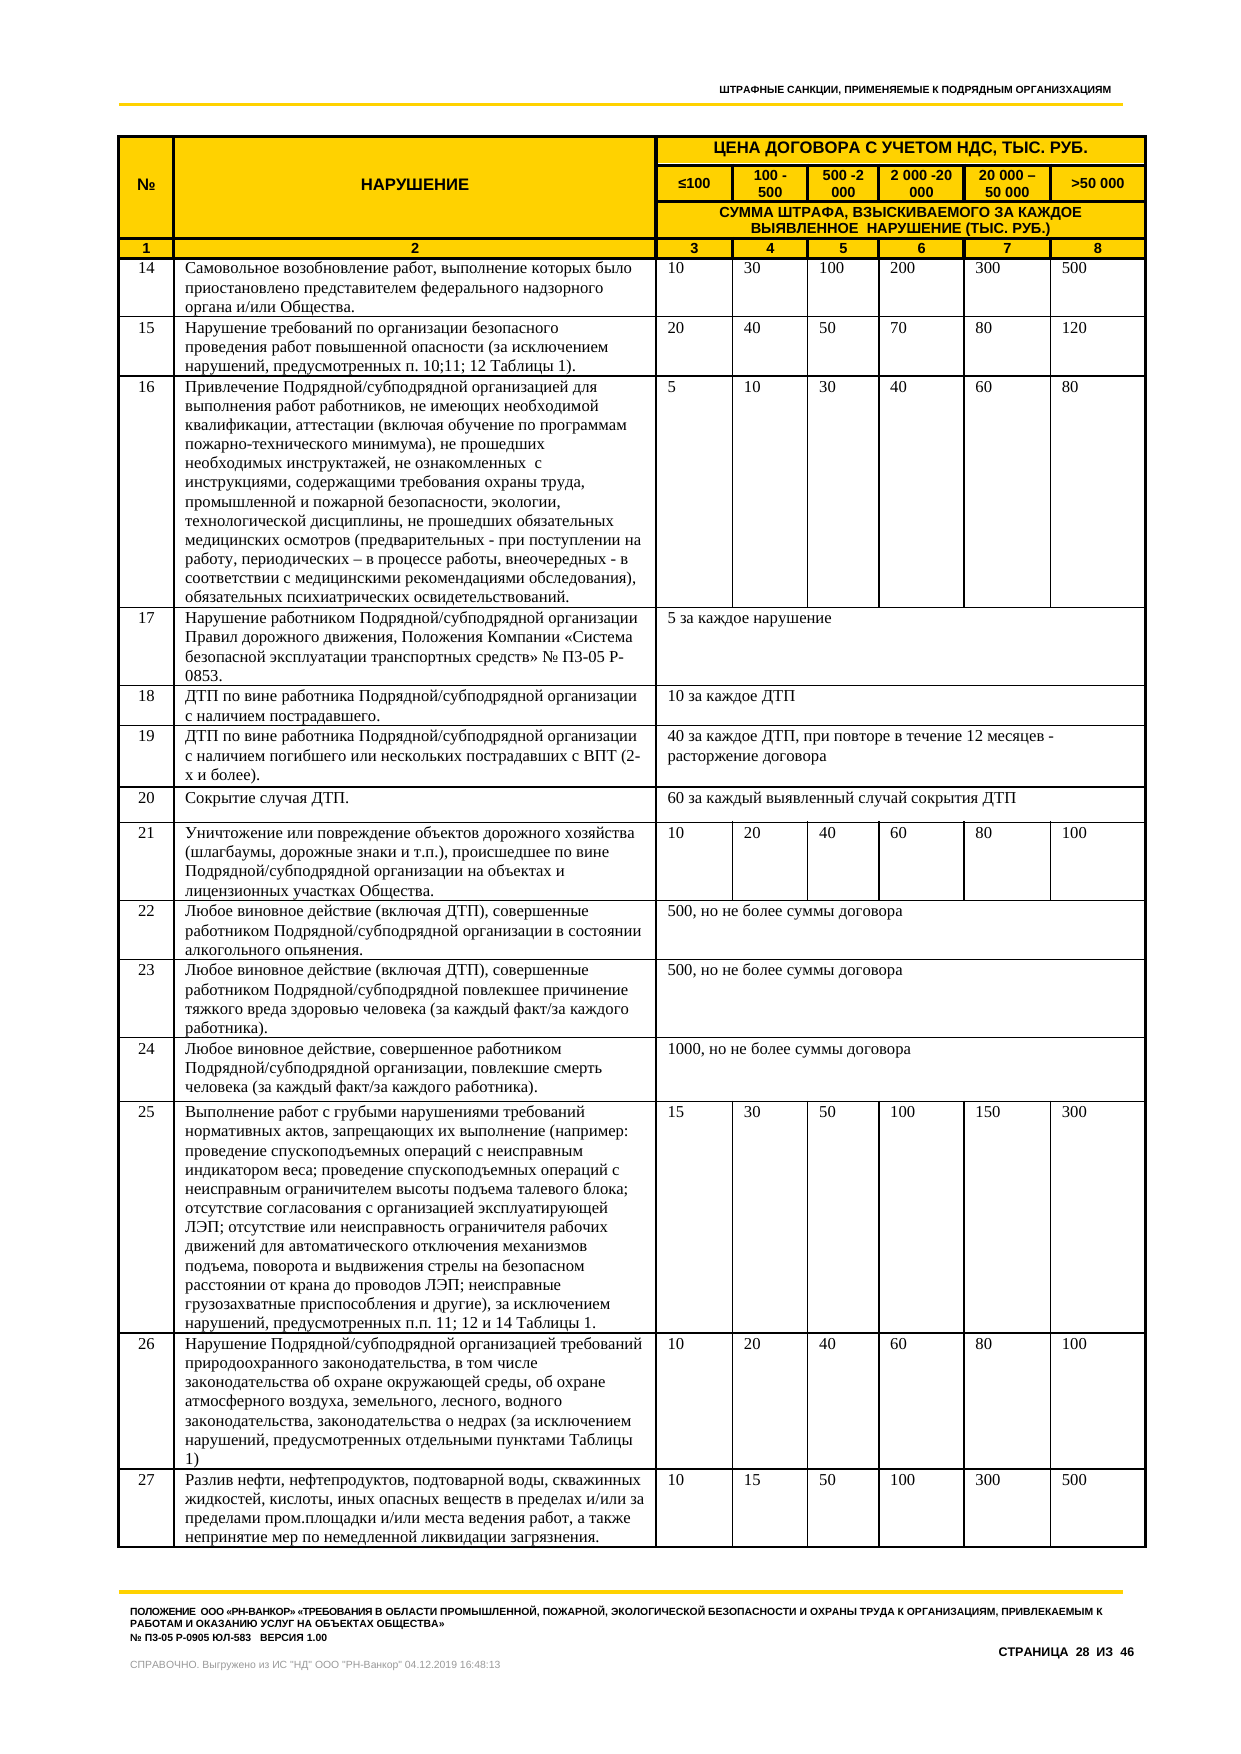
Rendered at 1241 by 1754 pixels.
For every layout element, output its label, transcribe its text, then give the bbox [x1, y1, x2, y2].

table_cell 20 [733, 823, 807, 899]
table_cell 300 [965, 1470, 1050, 1546]
table_cell Сокрытие случая ДТП. [175, 788, 655, 821]
table_cell Уничтожение или повреждение объектов дорожного хозяйства (шлагбаумы, дорожные знаки и т.п.), происшедшее по вине Подрядной/субподрядной организации на объектах и лицензионных участках Общества. [175, 823, 655, 899]
table_cell 60 за каждый выявленный случай сокрытия ДТП [657, 788, 1144, 821]
table_cell 7 [966, 240, 1049, 257]
table_cell 30 [733, 260, 807, 316]
table_cell 30 [733, 1102, 807, 1332]
table_cell ДТП по вине работника Подрядной/субподрядной организации с наличием пострадавшего. [175, 686, 655, 724]
table_cell 10 [657, 260, 732, 316]
table_cell 5 за каждое нарушение [657, 608, 1144, 685]
table_cell 8 [1052, 240, 1144, 257]
table_cell 5 [657, 377, 732, 606]
table_cell 100 [1051, 1334, 1144, 1468]
table_cell ДТП по вине работника Подрядной/субподрядной организации с наличием погибшего или нескольких пострадавших с ВПТ (2-х и более). [175, 726, 655, 786]
table_cell 27 [120, 1470, 173, 1546]
table_cell 500 [1051, 260, 1144, 316]
table_cell Выполнение работ с грубыми нарушениями требований нормативных актов, запрещающих их выполнение (например: проведение спускоподъемных операций с неисправным индикатором веса; проведение спускоподъемных операций с неисправным ограничителем высоты подъема талевого блока; отсутствие согласования с организацией эксплуатирующей ЛЭП; отсутствие или неисправность ограничителя рабочих движений для автоматического отключения механизмов подъема, поворота и выдвижения стрелы на безопасном расстоянии от крана до проводов ЛЭП; неисправные грузозахватные приспособления и другие), за исключением нарушений, предусмотренных п.п. 11; 12 и 14 Таблицы 1. [175, 1102, 655, 1332]
table_cell 20 [657, 317, 732, 375]
table_cell 10 [657, 823, 732, 899]
table_cell 21 [120, 823, 173, 899]
table_cell 40 [808, 823, 878, 899]
table_cell 120 [1051, 317, 1144, 375]
table_cell 100 [880, 1102, 963, 1332]
table_cell 15 [120, 317, 173, 375]
table_cell 80 [965, 317, 1050, 375]
table_cell 15 [657, 1102, 732, 1332]
table_cell 17 [120, 608, 173, 685]
table_cell 15 [733, 1470, 807, 1546]
table_cell Любое виновное действие, совершенное работником Подрядной/субподрядной организации, повлекшие смерть человека (за каждый факт/за каждого работника). [175, 1038, 655, 1101]
table_cell 2 [175, 240, 654, 257]
table_cell 40 [733, 317, 807, 375]
table_cell 20 000 – 50 000 [966, 167, 1049, 200]
table_cell 19 [120, 726, 173, 786]
table_cell 50 [808, 1102, 878, 1332]
table_cell 50 [808, 317, 878, 375]
table_cell 24 [120, 1038, 173, 1101]
table_cell 500 -2 000 [809, 167, 877, 200]
table_cell 23 [120, 960, 173, 1037]
table_cell 20 [733, 1334, 807, 1468]
table_cell 16 [120, 377, 173, 606]
table_cell 300 [965, 260, 1050, 316]
table_cell Нарушение работником Подрядной/субподрядной организации Правил дорожного движения, Положения Компании «Система безопасной эксплуатации транспортных средств» № П3-05 Р-0853. [175, 608, 655, 685]
table_cell 1000, но не более суммы договора [657, 1038, 1144, 1101]
table_cell >50 000 [1052, 167, 1144, 200]
table_cell 500, но не более суммы договора [657, 960, 1144, 1037]
table_cell 60 [965, 377, 1050, 606]
table_cell 4 [734, 240, 806, 257]
table_cell 10 за каждое ДТП [657, 686, 1144, 724]
table_cell Нарушение Подрядной/субподрядной организацией требований природоохранного законодательства, в том числе законодательства об охране окружающей среды, об охране атмосферного воздуха, земельного, лесного, водного законодательства, законодательства о недрах (за исключением нарушений, предусмотренных отдельными пунктами Таблицы 1) [175, 1334, 655, 1468]
table_cell СУММА ШТРАФА, ВЗЫСКИВАЕМОГО ЗА КАЖДОЕ ВЫЯВЛЕННОЕ НАРУШЕНИЕ (ТЫС. РУБ.) [658, 203, 1144, 237]
table_cell 5 [809, 240, 877, 257]
table_cell 80 [965, 823, 1050, 899]
table_cell 500 [1051, 1470, 1144, 1546]
table_cell 3 [658, 240, 731, 257]
table_cell 60 [880, 823, 963, 899]
table_cell 60 [880, 1334, 963, 1468]
table_cell Привлечение Подрядной/субподрядной организацией для выполнения работ работников, не имеющих необходимой квалификации, аттестации (включая обучение по программам пожарно-технического минимума), не прошедших необходимых инструктажей, не ознакомленных с инструкциями, содержащими требования охраны труда, промышленной и пожарной безопасности, экологии, технологической дисциплины, не прошедших обязательных медицинских осмотров (предварительных - при поступлении на работу, периодических – в процессе работы, внеочередных - в соответствии с медицинскими рекомендациями обследования), обязательных психиатрических освидетельствований. [175, 377, 655, 606]
table_cell 2 000 -20 000 [880, 167, 962, 200]
table_cell 40 [880, 377, 963, 606]
table_cell 300 [1051, 1102, 1144, 1332]
table_cell Любое виновное действие (включая ДТП), совершенные работником Подрядной/субподрядной повлекшее причинение тяжкого вреда здоровью человека (за каждый факт/за каждого работника). [175, 960, 655, 1037]
table_cell 26 [120, 1334, 173, 1468]
table_header № [120, 138, 172, 237]
table_cell 10 [657, 1470, 732, 1546]
table_cell 100 -500 [734, 167, 806, 200]
table_cell 100 [1051, 823, 1144, 899]
table_cell Любое виновное действие (включая ДТП), совершенные работником Подрядной/субподрядной организации в состоянии алкогольного опьянения. [175, 901, 655, 959]
table_header ЦЕНА ДОГОВОРА С УЧЕТОМ НДС, ТЫС. РУБ. [658, 138, 1144, 163]
table_cell 80 [965, 1334, 1050, 1468]
table_cell 6 [880, 240, 962, 257]
table_cell 100 [808, 260, 878, 316]
table_cell Нарушение требований по организации безопасного проведения работ повышенной опасности (за исключением нарушений, предусмотренных п. 10;11; 12 Таблицы 1). [175, 317, 655, 375]
table_cell 18 [120, 686, 173, 724]
table_cell 40 [808, 1334, 878, 1468]
table_cell 22 [120, 901, 173, 959]
table_cell 100 [880, 1470, 963, 1546]
table_cell 14 [120, 260, 173, 316]
table_cell 40 за каждое ДТП, при повторе в течение 12 месяцев - расторжение договора [657, 726, 1144, 786]
table_cell 50 [808, 1470, 878, 1546]
table_cell 70 [880, 317, 963, 375]
table_cell 150 [965, 1102, 1050, 1332]
table_header НАРУШЕНИЕ [175, 138, 654, 237]
table_cell 20 [120, 788, 173, 821]
table_cell 80 [1051, 377, 1144, 606]
table_cell 25 [120, 1102, 173, 1332]
table_cell 10 [733, 377, 807, 606]
table_cell 10 [657, 1334, 732, 1468]
table_cell Разлив нефти, нефтепродуктов, подтоварной воды, скважинных жидкостей, кислоты, иных опасных веществ в пределах и/или за пределами пром.площадки и/или места ведения работ, а также непринятие мер по немедленной ликвидации загрязнения. [175, 1470, 655, 1546]
table_cell 500, но не более суммы договора [657, 901, 1144, 959]
table_cell 30 [808, 377, 878, 606]
table_cell 200 [880, 260, 963, 316]
table_cell 1 [120, 240, 172, 257]
table_cell Самовольное возобновление работ, выполнение которых было приостановлено представителем федерального надзорного органа и/или Общества. [175, 260, 655, 316]
table_cell ≤100 [658, 167, 731, 200]
